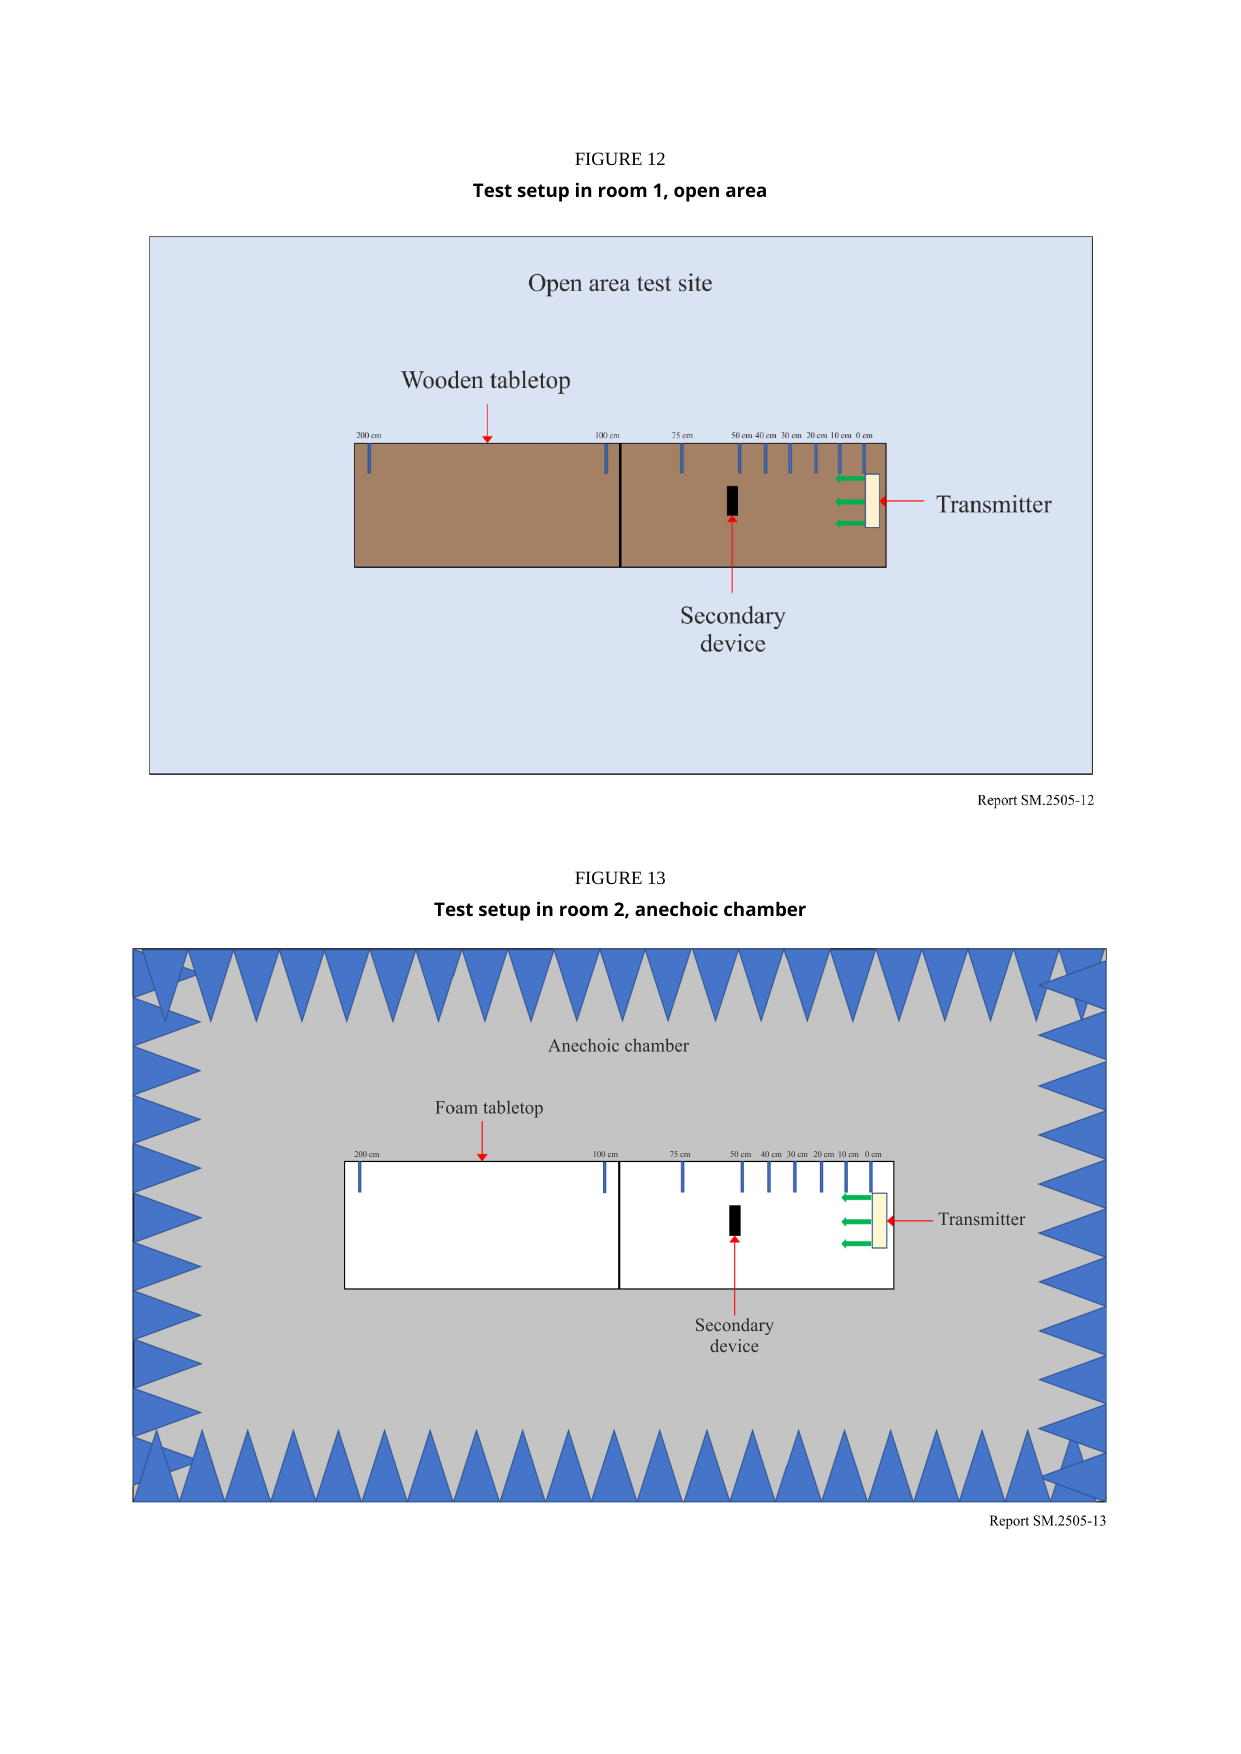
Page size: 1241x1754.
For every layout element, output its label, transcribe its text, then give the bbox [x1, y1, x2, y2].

text Figure 13 [118, 867, 1122, 888]
title Test setup in room 1, open area [118, 178, 1122, 203]
text Figure 12 [118, 148, 1122, 169]
title Test setup in room 2, anechoic chamber [118, 897, 1122, 922]
picture [139, 215, 1101, 817]
picture [121, 934, 1119, 1538]
